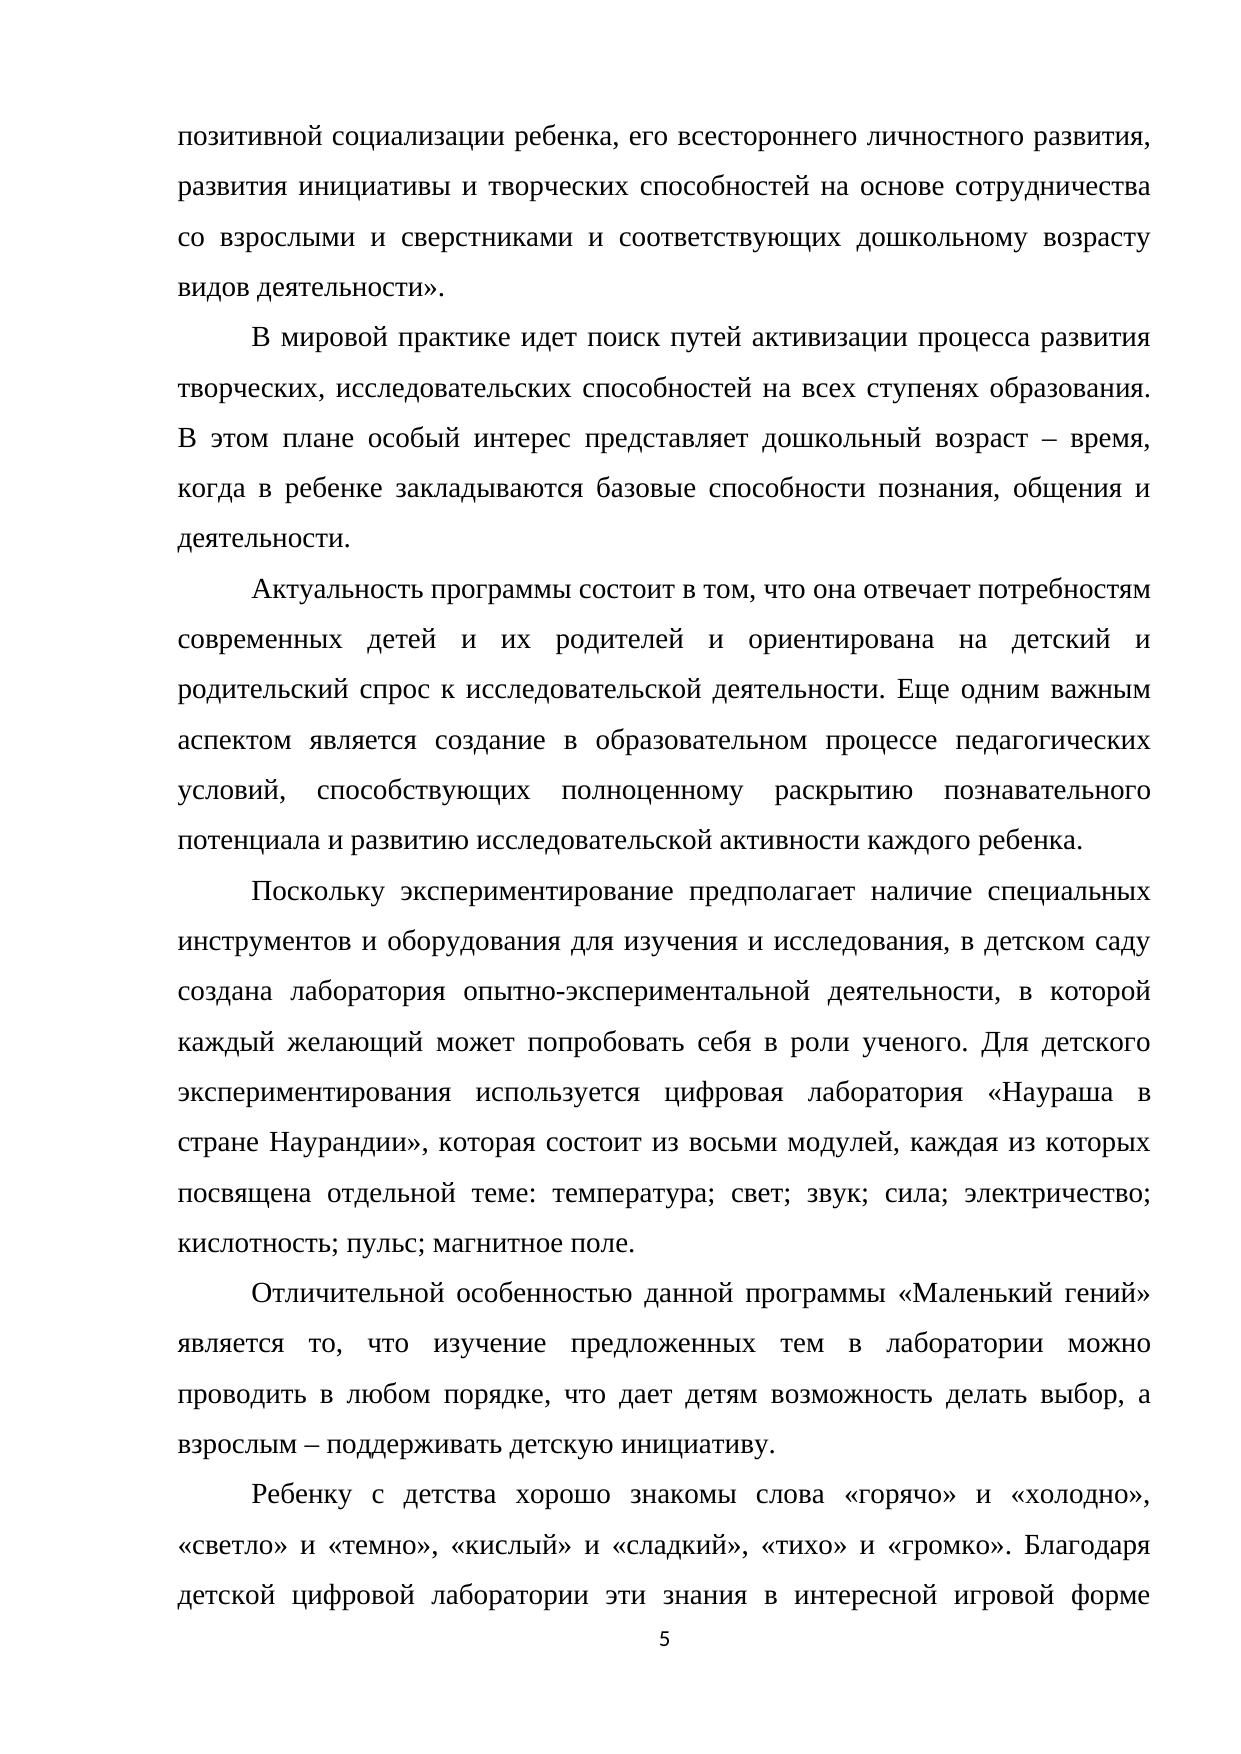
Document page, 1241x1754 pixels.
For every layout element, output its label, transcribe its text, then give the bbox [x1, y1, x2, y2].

text Отличительной особенностью данной программы «Маленький гений» является то, что изучение предложенных тем в лаборатории можно проводить в любом порядке, что дает детям возможность делать выбор, а взрослым – поддерживать детскую инициативу. [177, 1275, 1152, 1460]
text Поскольку экспериментирование предполагает наличие специальных инструментов и оборудования для изучения и исследования, в детском саду создана лаборатория опытно-экспериментальной деятельности, в которой каждый желающий может попробовать себя в роли ученого. Для детского экспериментирования используется цифровая лаборатория «Наураша в стране Наурандии», которая состоит из восьми модулей, каждая из которых посвящена отдельной теме: температура; свет; звук; сила; электричество; кислотность; пульс; магнитное поле. [177, 873, 1152, 1258]
text В мировой практике идет поиск путей активизации процесса развития творческих, исследовательских способностей на всех ступенях образования. В этом плане особый интерес представляет дошкольный возраст – время, когда в ребенке закладываются базовые способности познания, общения и деятельности. [177, 319, 1152, 554]
text Актуальность программы состоит в том, что она отвечает потребностям современных детей и их родителей и ориентирована на детский и родительский спрос к исследовательской деятельности. Еще одним важным аспектом является создание в образовательном процессе педагогических условий, способствующих полноценному раскрытию познавательного потенциала и развитию исследовательской активности каждого ребенка. [177, 571, 1152, 856]
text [177, 118, 1152, 303]
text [177, 1477, 1152, 1611]
